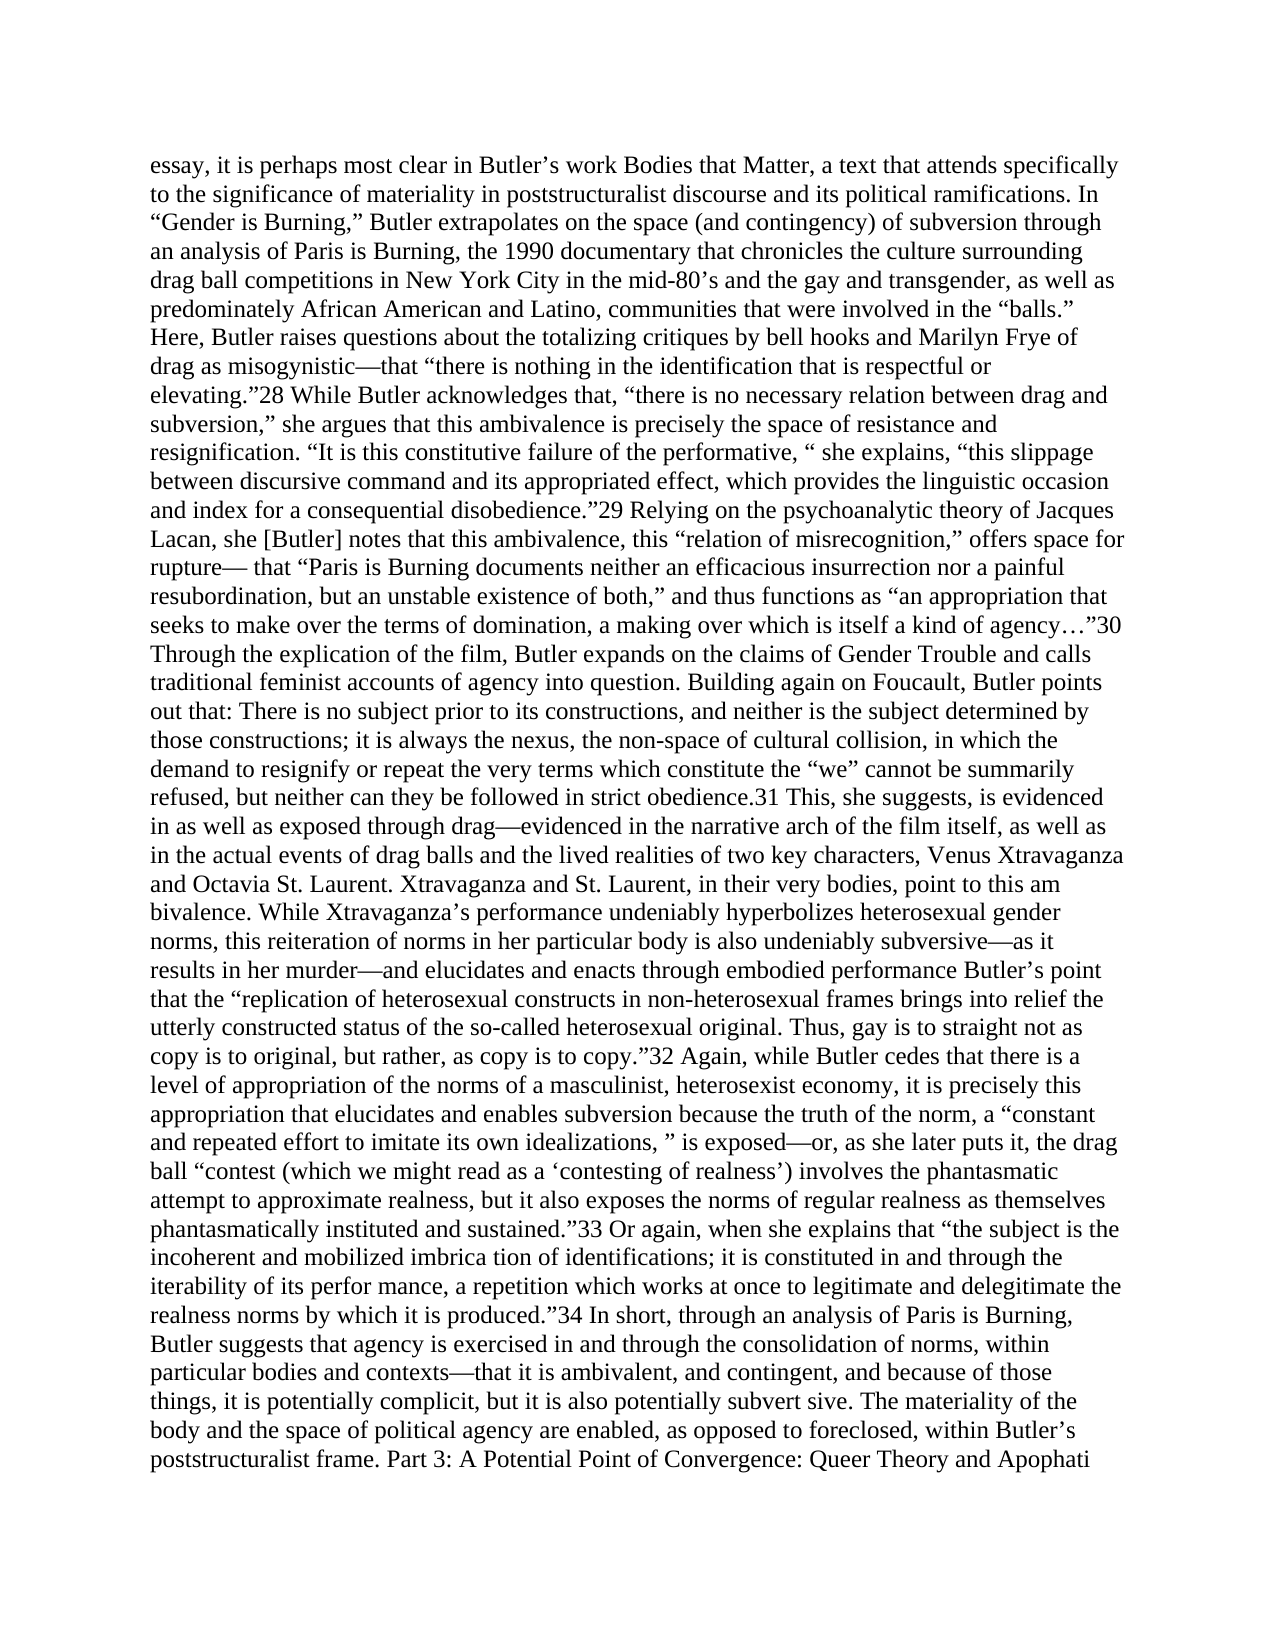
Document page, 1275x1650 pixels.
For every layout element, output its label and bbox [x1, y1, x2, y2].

text [150, 150, 1125, 1472]
